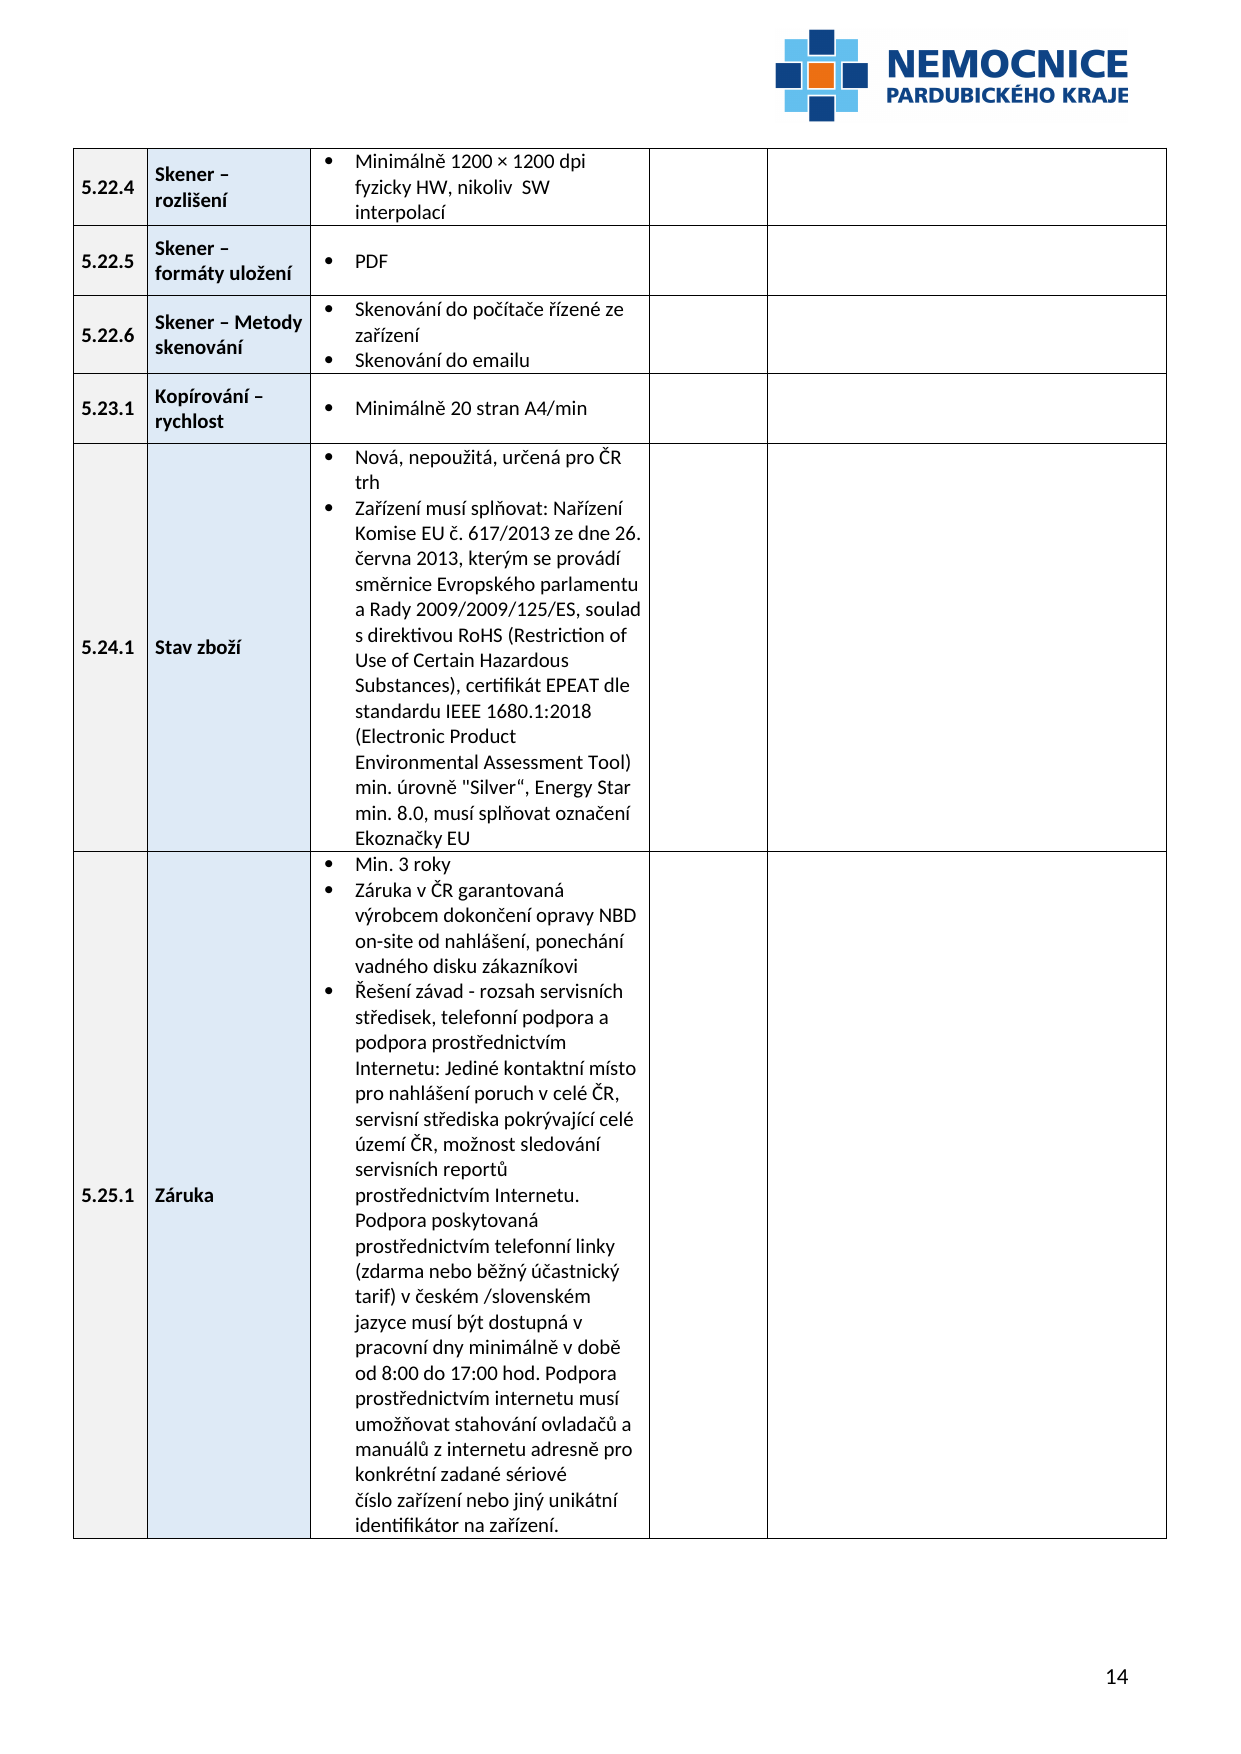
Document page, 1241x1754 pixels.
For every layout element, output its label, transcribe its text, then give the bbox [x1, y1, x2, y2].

table_cell Záruka [148, 852, 310, 1538]
table_cell 5.24.1 [74, 444, 147, 851]
table_cell Kopírování – rychlost [148, 374, 310, 443]
table_cell [768, 226, 1166, 295]
table_cell Skener – formáty uložení [148, 226, 310, 295]
table_cell [768, 852, 1166, 1538]
table_cell Min. 3 roky Záruka v ČR garantovaná výrobcem dokončení opravy NBD on-site od nahlášení, ponechání vadného disku zákazníkovi Řešení závad - rozsah servisních středisek, telefonní podpora a podpora prostřednictvím Internetu: Jediné kontaktní místo pro nahlášení poruch v celé ČR, servisní střediska pokrývající celé území ČR, možnost sledování servisních reportů prostřednictvím Internetu. Podpora poskytovaná prostřednictvím telefonní linky (zdarma nebo běžný účastnický tarif) v českém /slovenském jazyce musí být dostupná v pracovní dny minimálně v době od 8:00 do 17:00 hod. Podpora prostřednictvím internetu musí umožňovat stahování ovladačů a manuálů z internetu adresně pro konkrétní zadané sériové číslo zařízení nebo jiný unikátní identifikátor na zařízení. [311, 852, 649, 1538]
table_cell [650, 149, 767, 225]
table_cell [650, 852, 767, 1538]
table_cell [768, 296, 1166, 373]
table_cell Stav zboží [148, 444, 310, 851]
table_cell [650, 226, 767, 295]
table_cell [768, 149, 1166, 225]
table_cell 5.23.1 [74, 374, 147, 443]
table_cell Skenování do počítače řízené ze zařízení Skenování do emailu [311, 296, 649, 373]
table_cell 5.25.1 [74, 852, 147, 1538]
table_cell 5.22.6 [74, 296, 147, 373]
picture [775, 28, 1128, 123]
table_cell Nová, nepoužitá, určená pro ČR trh Zařízení musí splňovat: Nařízení Komise EU č. 617/2013 ze dne 26. června 2013, kterým se provádí směrnice Evropského parlamentu a Rady 2009/2009/125/ES, soulad s direktivou RoHS (Restriction of Use of Certain Hazardous Substances), certifikát EPEAT dle standardu IEEE 1680.1:2018 (Electronic Product Environmental Assessment Tool) min. úrovně "Silver“, Energy Star min. 8.0, musí splňovat označení Ekoznačky EU [311, 444, 649, 851]
table_cell [650, 444, 767, 851]
table_cell 5.22.4 [74, 149, 147, 225]
table_cell [768, 444, 1166, 851]
table_cell [650, 374, 767, 443]
table_cell [650, 296, 767, 373]
table_cell 5.22.5 [74, 226, 147, 295]
table_cell PDF [311, 226, 649, 295]
table_cell Skener – rozlišení [148, 149, 310, 225]
table_cell Minimálně 20 stran A4/min [311, 374, 649, 443]
table_cell [768, 374, 1166, 443]
table_cell Minimálně 1200 × 1200 dpi fyzicky HW, nikoliv SW interpolací [311, 149, 649, 225]
table_cell Skener – Metody skenování [148, 296, 310, 373]
